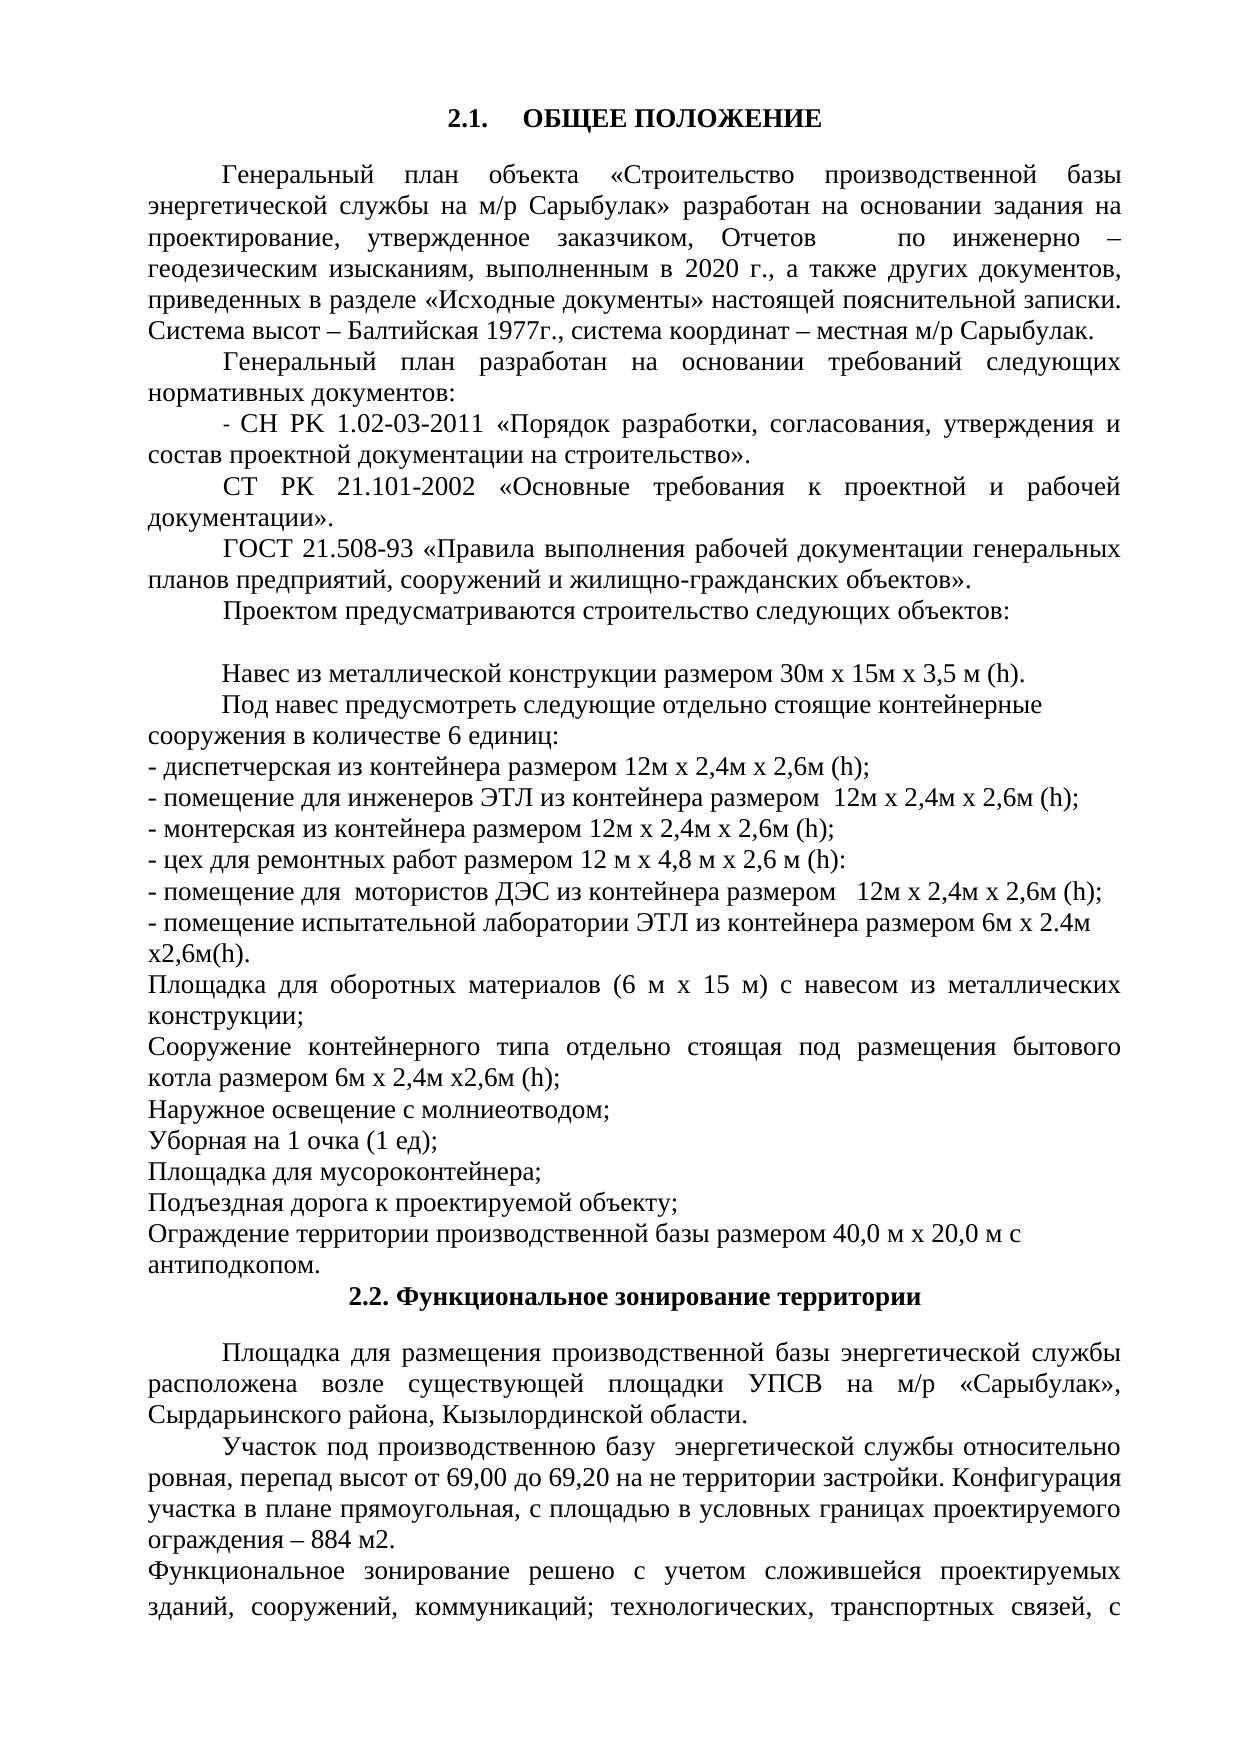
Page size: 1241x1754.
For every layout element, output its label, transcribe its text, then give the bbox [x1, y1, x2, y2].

list общее положение [148, 102, 1122, 133]
text - цех для ремонтных работ размером 12 м х 4,8 м х 2,6 м (h): [148, 843, 1122, 875]
text Наружное освещение с молниеотводом; [148, 1093, 1122, 1124]
text - CH PK 1.02-03-2011 «Порядок разработки, согласования, утверждения и состав проектной документации на строительство». [148, 407, 1122, 470]
text Проектом предусматриваются строительство следующих объектов: [148, 594, 1122, 626]
text СТ РК 21.101-2002 «Основные требования к проектной и рабочей документации». [148, 470, 1122, 532]
text Генеральный план объекта «Строительство производственной базы энергетической службы на м/р Сарыбулак» разработан на основании задания на проектирование, утвержденное заказчиком, Отчетов по инженерно – геодезическим изысканиям, выполненным в 2020 г., а также других документов, приведенных в разделе «Исходные документы» настоящей пояснительной записки. Система высот – Балтийская 1977г., система координат – местная м/р Сарыбулак. [148, 158, 1122, 345]
text - помещение испытательной лаборатории ЭТЛ из контейнера размером 6м х 2.4м х2,6м(h). [148, 906, 1122, 968]
text Площадка для оборотных материалов (6 м х 15 м) с навесом из металлических конструкции; [148, 968, 1122, 1030]
text Уборная на 1 очка (1 ед); [148, 1124, 1122, 1155]
text Навес из металлической конструкции размером 30м х 15м х 3,5 м (h). [148, 657, 1122, 688]
text - помещение для мотористов ДЭС из контейнера размером 12м х 2,4м х 2,6м (h); [148, 875, 1122, 906]
text Ограждение территории производственной базы размером 40,0 м х 20,0 м с антиподкопом. [148, 1217, 1122, 1279]
text Генеральный план разработан на основании требований следующих нормативных документов: [148, 345, 1122, 407]
text Под навес предусмотреть следующие отдельно стоящие контейнерные сооружения в количестве 6 единиц: [148, 688, 1122, 750]
text ГОСТ 21.508-93 «Правила выполнения рабочей документации генеральных планов предприятий, сооружений и жилищно-гражданских объектов». [148, 532, 1122, 594]
text Сооружение контейнерного типа отдельно стоящая под размещения бытового котла размером 6м х 2,4м х2,6м (h); [148, 1030, 1122, 1093]
text - диспетчерская из контейнера размером 12м х 2,4м х 2,6м (h); [148, 750, 1122, 781]
text Площадка для размещения производственной базы энергетической службы расположена возле существующей площадки УПСВ на м/р «Сарыбулак», Сырдарьинского района, Кызылординской области. [148, 1336, 1122, 1429]
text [148, 1554, 1122, 1621]
text - монтерская из контейнера размером 12м х 2,4м х 2,6м (h); [148, 812, 1122, 843]
text Подъездная дорога к проектируемой объекту; [148, 1186, 1122, 1217]
text - помещение для инженеров ЭТЛ из контейнера размером 12м х 2,4м х 2,6м (h); [148, 781, 1122, 812]
text Участок под производственною базу энергетической службы относительно ровная, перепад высот от 69,00 до 69,20 на не территории застройки. Конфигурация участка в плане прямоугольная, с площадью в условных границах проектируемого ограждения – 884 м2. [148, 1429, 1122, 1554]
text Площадка для мусороконтейнера; [148, 1155, 1122, 1186]
text 2.2. Функциональное зонирование территории [148, 1279, 1122, 1311]
